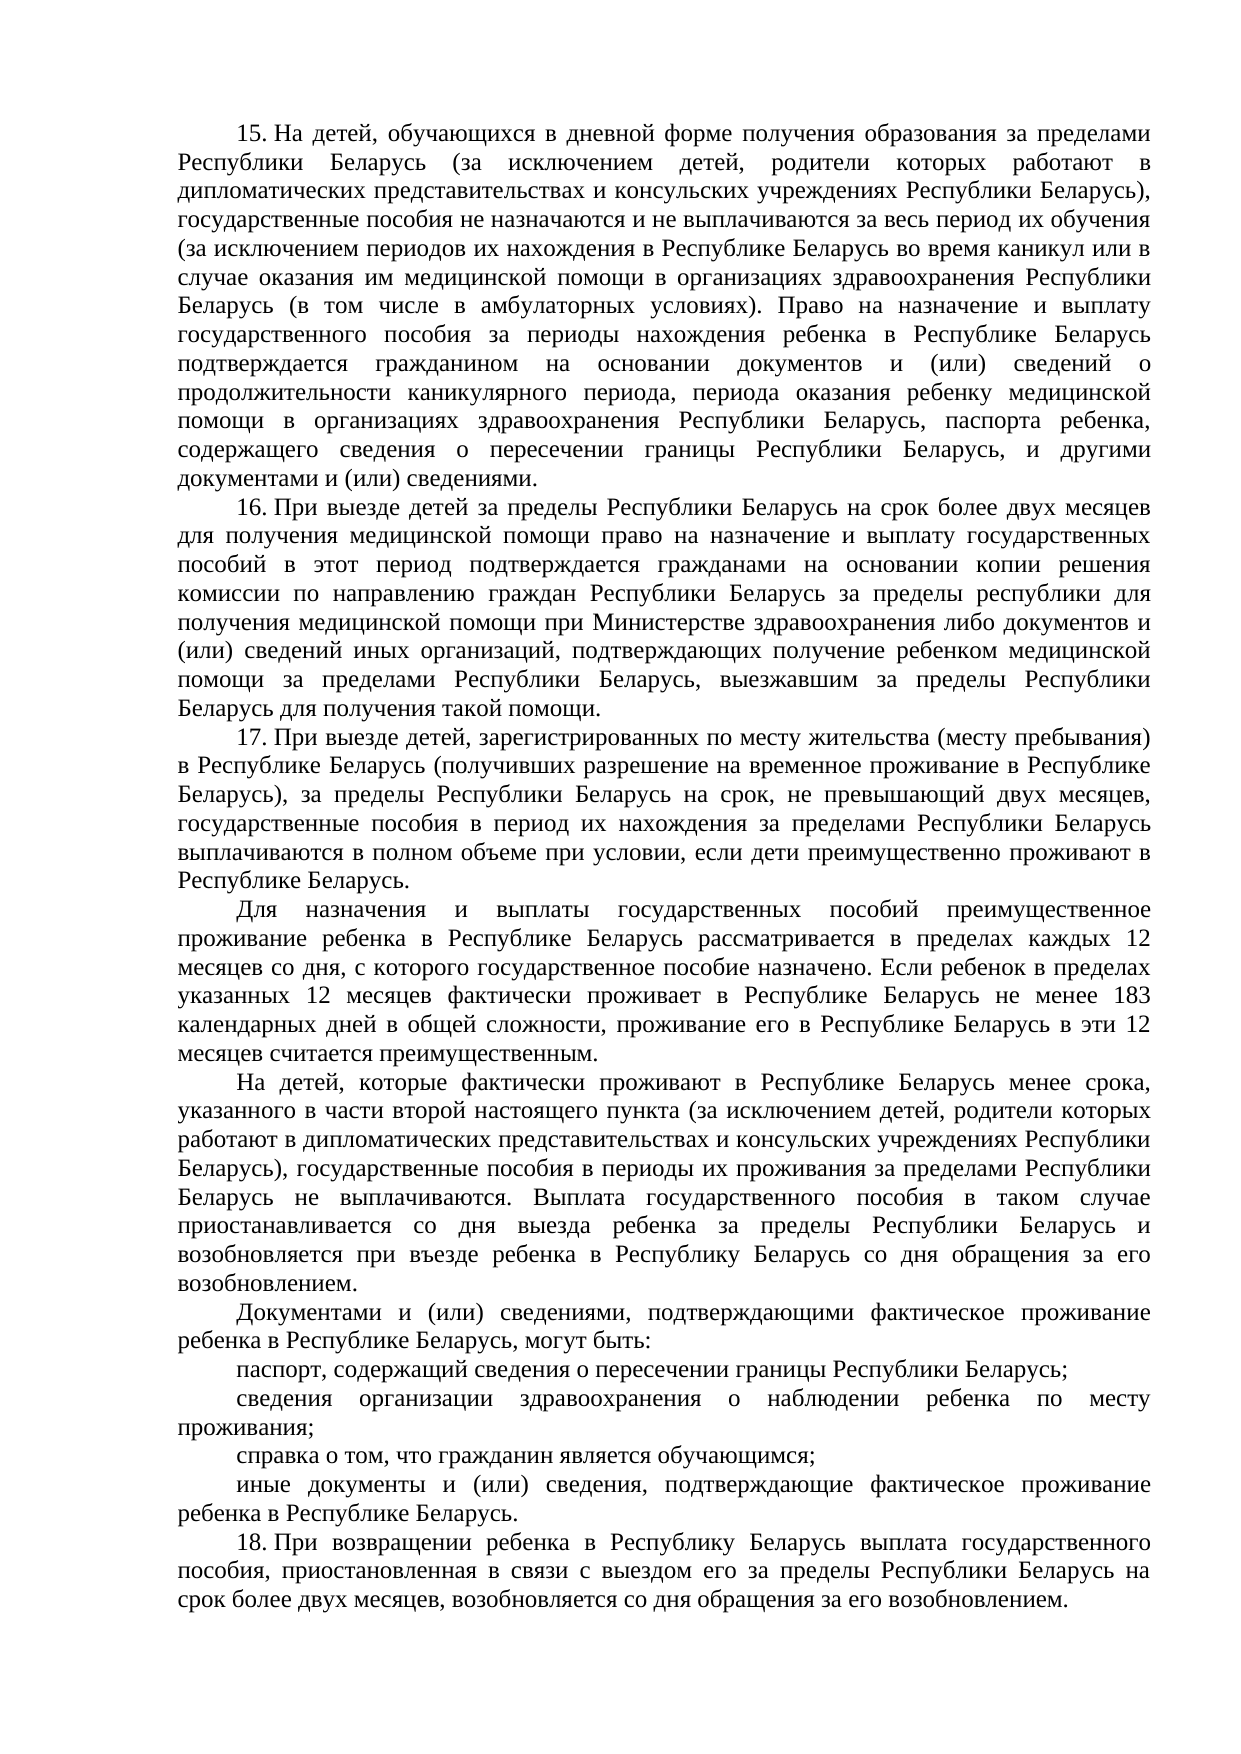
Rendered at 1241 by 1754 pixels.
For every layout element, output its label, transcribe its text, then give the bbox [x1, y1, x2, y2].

text сведения организации здравоохранения о наблюдении ребенка по месту проживания; [177, 1383, 1152, 1441]
text 16. При выезде детей за пределы Республики Беларусь на срок более двух месяцев для получения медицинской помощи право на назначение и выплату государственных пособий в этот период подтверждается гражданами на основании копии решения комиссии по направлению граждан Республики Беларусь за пределы республики для получения медицинской помощи при Министерстве здравоохранения либо документов и (или) сведений иных организаций, подтверждающих получение ребенком медицинской помощи за пределами Республики Беларусь, выезжавшим за пределы Республики Беларусь для получения такой помощи. [177, 492, 1152, 722]
text 18. При возвращении ребенка в Республику Беларусь выплата государственного пособия, приостановленная в связи с выездом его за пределы Республики Беларусь на срок более двух месяцев, возобновляется со дня обращения за его возобновлением. [177, 1527, 1152, 1613]
text иные документы и (или) сведения, подтверждающие фактическое проживание ребенка в Республике Беларусь. [177, 1469, 1152, 1527]
text Документами и (или) сведениями, подтверждающими фактическое проживание ребенка в Республике Беларусь, могут быть: [177, 1297, 1152, 1354]
text Для назначения и выплаты государственных пособий преимущественное проживание ребенка в Республике Беларусь рассматривается в пределах каждых 12 месяцев со дня, с которого государственное пособие назначено. Если ребенок в пределах указанных 12 месяцев фактически проживает в Республике Беларусь не менее 183 календарных дней в общей сложности, проживание его в Республике Беларусь в эти 12 месяцев считается преимущественным. [177, 894, 1152, 1067]
text 17. При выезде детей, зарегистрированных по месту жительства (месту пребывания) в Республике Беларусь (получивших разрешение на временное проживание в Республике Беларусь), за пределы Республики Беларусь на срок, не превышающий двух месяцев, государственные пособия в период их нахождения за пределами Республики Беларусь выплачиваются в полном объеме при условии, если дети преимущественно проживают в Республике Беларусь. [177, 722, 1152, 894]
text 15. На детей, обучающихся в дневной форме получения образования за пределами Республики Беларусь (за исключением детей, родители которых работают в дипломатических представительствах и консульских учреждениях Республики Беларусь), государственные пособия не назначаются и не выплачиваются за весь период их обучения (за исключением периодов их нахождения в Республике Беларусь во время каникул или в случае оказания им медицинской помощи в организациях здравоохранения Республики Беларусь (в том числе в амбулаторных условиях). Право на назначение и выплату государственного пособия за периоды нахождения ребенка в Республике Беларусь подтверждается гражданином на основании документов и (или) сведений о продолжительности каникулярного периода, периода оказания ребенку медицинской помощи в организациях здравоохранения Республики Беларусь, паспорта ребенка, содержащего сведения о пересечении границы Республики Беларусь, и другими документами и (или) сведениями. [177, 118, 1152, 492]
text паспорт, содержащий сведения о пересечении границы Республики Беларусь; [177, 1354, 1152, 1383]
text справка о том, что гражданин является обучающимся; [177, 1441, 1152, 1469]
text На детей, которые фактически проживают в Республике Беларусь менее срока, указанного в части второй настоящего пункта (за исключением детей, родители которых работают в дипломатических представительствах и консульских учреждениях Республики Беларусь), государственные пособия в периоды их проживания за пределами Республики Беларусь не выплачиваются. Выплата государственного пособия в таком случае приостанавливается со дня выезда ребенка за пределы Республики Беларусь и возобновляется при въезде ребенка в Республику Беларусь со дня обращения за его возобновлением. [177, 1067, 1152, 1297]
